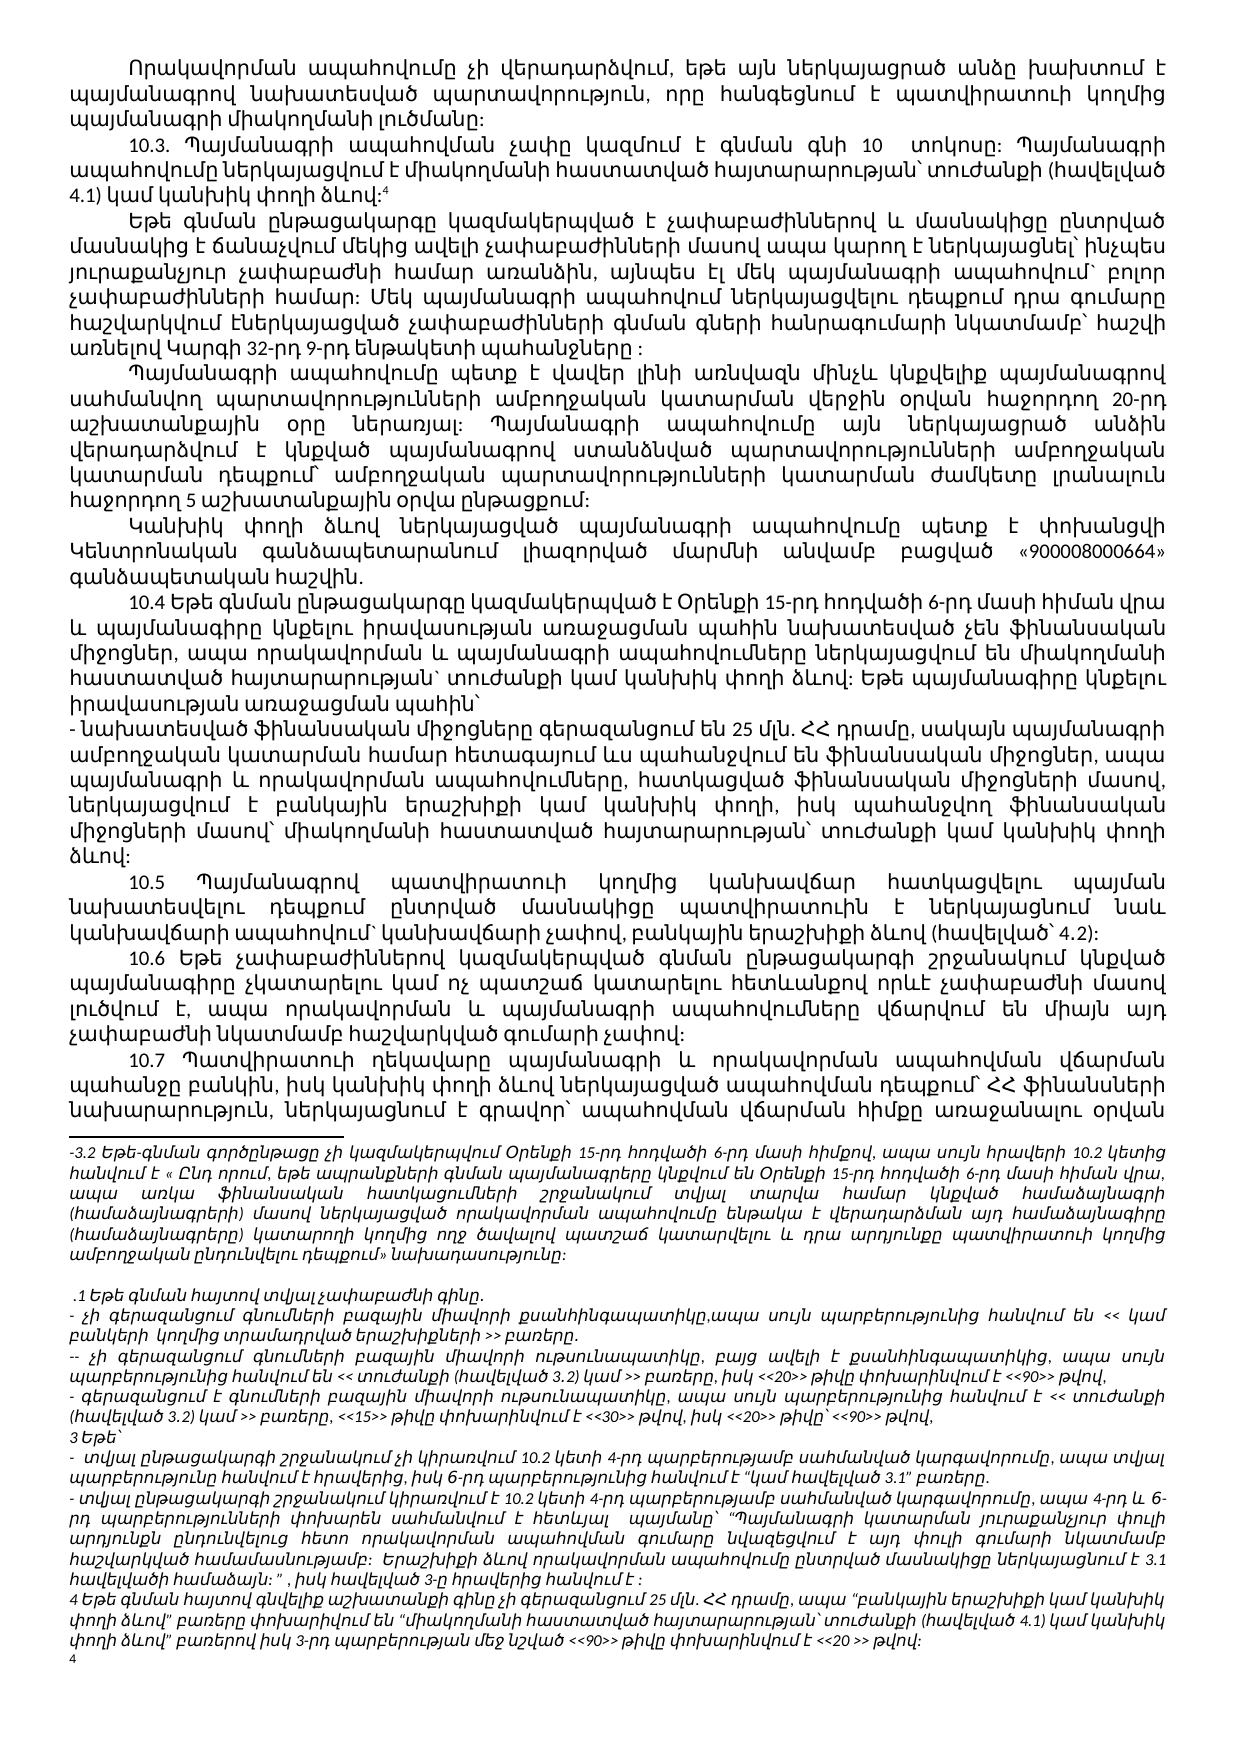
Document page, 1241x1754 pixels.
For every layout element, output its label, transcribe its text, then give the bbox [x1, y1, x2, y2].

text Պայմանագրի ապահովումը պետք է վավեր լինի առնվազն մինչև կնքվելիք պայմանագրով սահմանվող պարտավորությունների ամբողջական կատարման վերջին օրվան հաջորդող 20-րդ աշխատանքային օրը ներառյալ: Պայմանագրի ապահովումը այն ներկայացրած անձին վերադարձվում է կնքված պայմանագրով ստանձնված պարտավորությունների ամբողջական կատարման դեպքում՝ ամբողջական պարտավորությունների կատարման ժամկետը լրանալուն հաջորդող 5 աշխատանքային օրվա ընթացքում: [69, 361, 1167, 513]
text 10.4 Եթե գնման ընթացակարգը կազմակերպված է Օրենքի 15-րդ հոդվածի 6-րդ մասի հիման վրա և պայմանագիրը կնքելու իրավասության առաջացման պահին նախատեսված չեն ֆինանսական միջոցներ, ապա որակավորման և պայմանագրի ապահովումները ներկայացվում են միակողմանի հաստատված հայտարարության` տուժանքի կամ կանխիկ փողի ձևով: Եթե պայմանագիրը կնքելու իրավասության առաջացման պահին՝ [69, 589, 1167, 716]
text 10.7 Պատվիրատուի ղեկավարը պայմանագրի և որակավորման ապահովման վճարման պահանջը բանկին, իսկ կանխիկ փողի ձևով ներկայացված ապահովման դեպքում՝ ՀՀ ֆինանսների նախարարություն, ներկայացնում է գրավոր՝ ապահովման վճարման հիմքը առաջանալու օրվան հաջորդող հինգ աշխատանքային օրվա ընթացքում: Եթե ապահովման վճարման պահանջը բանկի կամ ՀՀ ֆինանսների նախարարության կողմից մերժվում է պահանջը կամ դրան կից փաստաթղթերը ոչ ամբողջական ներկայացված լինելու հիմքով, ապա նոր պահանջը պատվիրատուի ղեկավարը գրավոր ներկայացնում է մերժումը ստանալուն հաջորդող երկու աշխատանքային օրվա ընթացքում: [69, 1047, 1167, 1123]
text Եթե գնման ընթացակարգը կազմակերպված է չափաբաժիններով և մասնակիցը ընտրված մասնակից է ճանաչվում մեկից ավելի չափաբաժինների մասով ապա կարող է ներկայացնել՝ ինչպես յուրաքանչյուր չափաբաժնի համար առանձին, այնպես էլ մեկ պայմանագրի ապահովում` բոլոր չափաբաժինների համար: Մեկ պայմանագրի ապահովում ներկայացվելու դեպքում դրա գումարը հաշվարկվում էներկայացված չափաբաժինների գնման գների հանրագումարի նկատմամբ՝ հաշվի առնելով Կարգի 32-րդ 9-րդ ենթակետի պահանջները : [69, 208, 1167, 361]
text 10.6 Եթե չափաբաժիններով կազմակերպված գնման ընթացակարգի շրջանակում կնքված պայմանագիրը չկատարելու կամ ոչ պատշաճ կատարելու հետևանքով որևէ չափաբաժնի մասով լուծվում է, ապա որակավորման և պայմանագրի ապահովումները վճարվում են միայն այդ չափաբաժնի նկատմամբ հաշվարկված գումարի չափով: [69, 945, 1167, 1047]
text Որակավորման ապահովումը չի վերադարձվում, եթե այն ներկայացրած անձը խախտում է պայմանագրով նախատեսված պարտավորություն, որը հանգեցնում է պատվիրատուի կողմից պայմանագրի միակողմանի լուծմանը: [69, 56, 1167, 132]
text 10.5 Պայմանագրով պատվիրատուի կողմից կանխավճար հատկացվելու պայման նախատեսվելու դեպքում ընտրված մասնակիցը պատվիրատուին է ներկայացնում նաև կանխավճարի ապահովում` կանխավճարի չափով, բանկային երաշխիքի ձևով (հավելված՝ 4․2): [69, 869, 1167, 945]
text 10.3. Պայմանագրի ապահովման չափը կազմում է գնման գնի 10 տոկոսը: Պայմանագրի ապահովումը ներկայացվում է միակողմանի հաստատված հայտարարության՝ տուժանքի (հավելված 4.1) կամ կանխիկ փողի ձևով: [69, 132, 1167, 208]
text - նախատեսված ֆինանսական միջոցները գերազանցում են 25 մլն. ՀՀ դրամը, սակայն պայմանագրի ամբողջական կատարման համար հետագայում ևս պահանջվում են ֆինանսական միջոցներ, ապա պայմանագրի և որակավորման ապահովումները, հատկացված ֆինանսական միջոցների մասով, ներկայացվում է բանկային երաշխիքի կամ կանխիկ փողի, իսկ պահանջվող ֆինանսական միջոցների մասով՝ միակողմանի հաստատված հայտարարության՝ տուժանքի կամ կանխիկ փողի ձևով: [69, 716, 1167, 869]
text Կանխիկ փողի ձևով ներկայացված պայմանագրի ապահովումը պետք է փոխանցվի Կենտրոնական գանձապետարանում լիազորված մարմնի անվամբ բացված «900008000664» գանձապետական հաշվին. [69, 513, 1167, 589]
